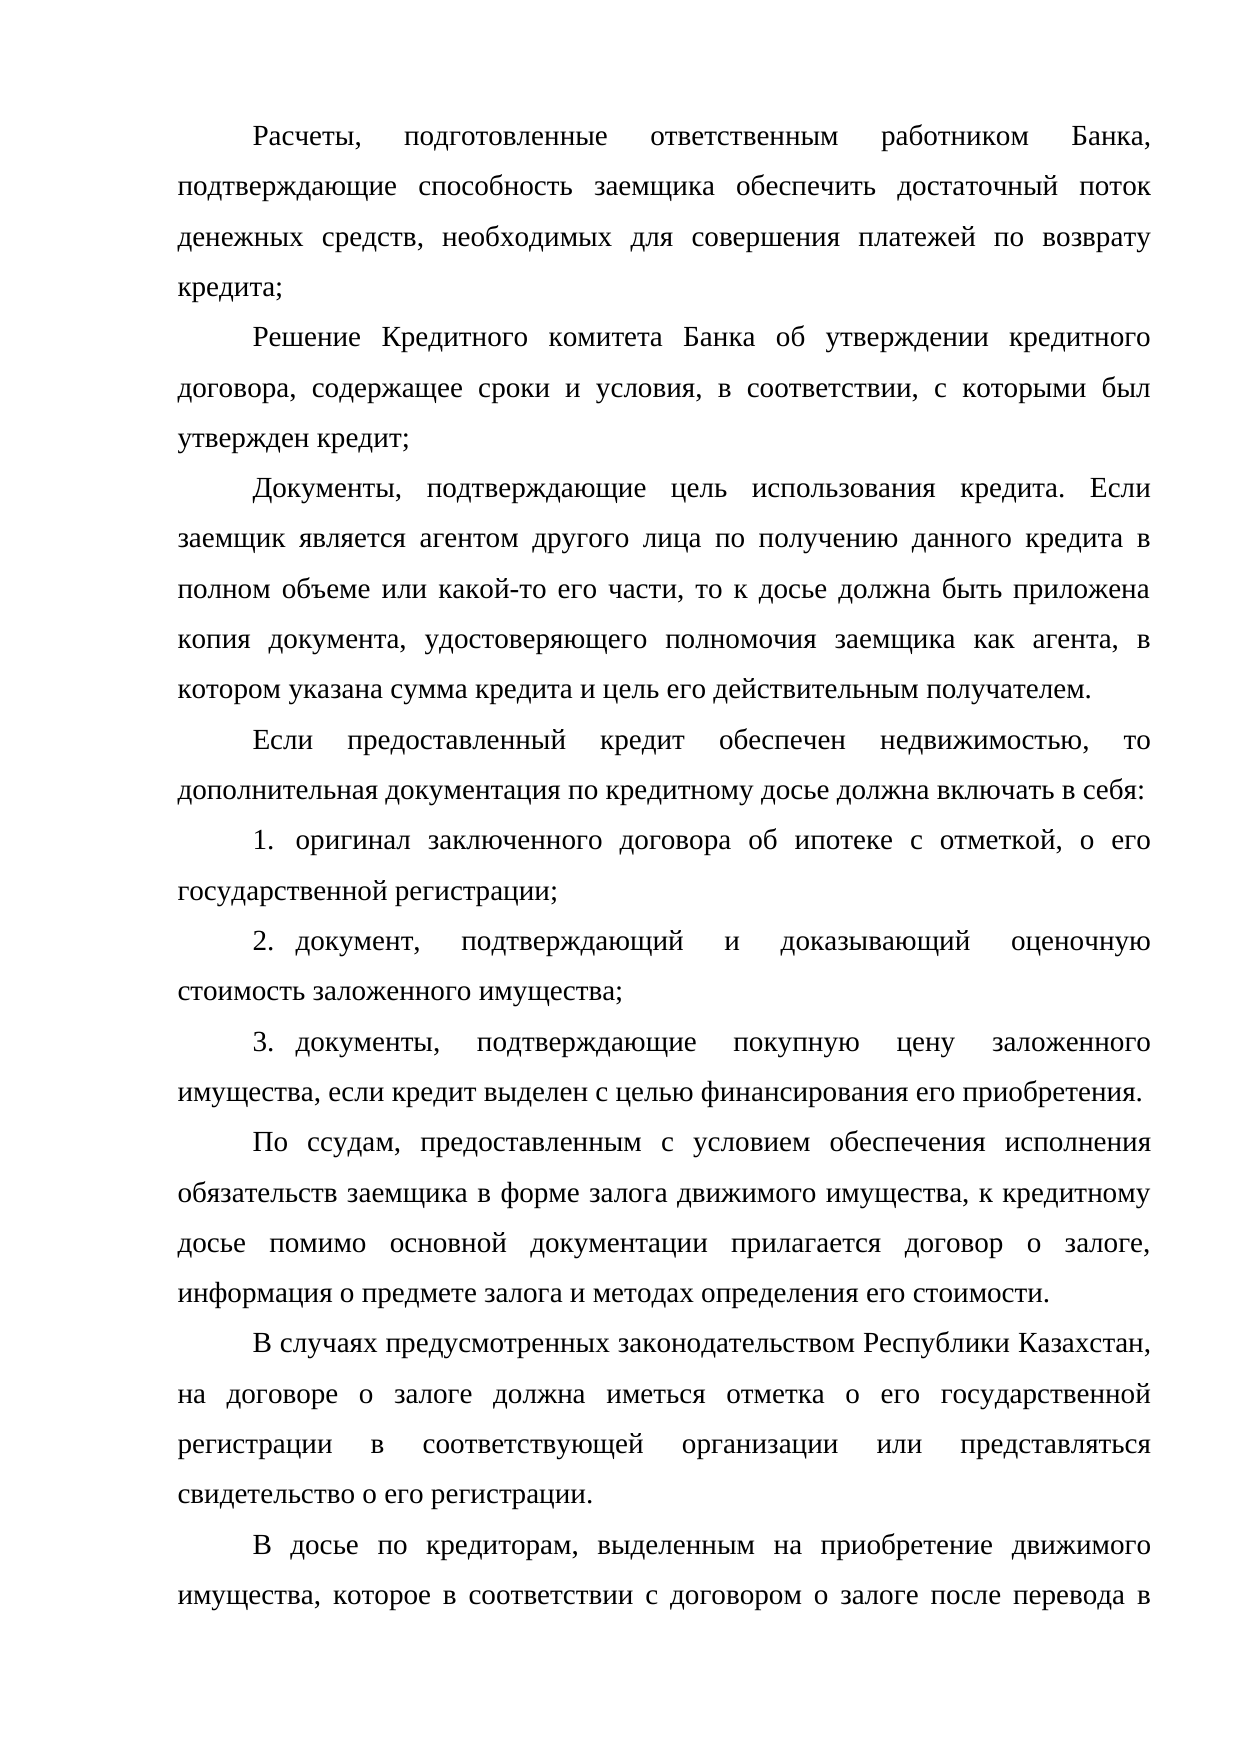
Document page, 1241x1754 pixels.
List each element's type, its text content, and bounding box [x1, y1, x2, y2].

text Если предоставленный кредит обеспечен недвижимостью, то дополнительная документация по кредитному досье должна включать в себя: [177, 722, 1152, 806]
text 1. оригинал заключенного договора об ипотеке с отметкой, о его государственной регистрации; [177, 822, 1152, 906]
text Расчеты, подготовленные ответственным работником Банка, подтверждающие способность заемщика обеспечить достаточный поток денежных средств, необходимых для совершения платежей по возврату кредита; [177, 118, 1152, 303]
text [177, 1527, 1152, 1611]
text 2. документ, подтверждающий и доказывающий оценочную стоимость заложенного имущества; [177, 923, 1152, 1007]
text По ссудам, предоставленным с условием обеспечения исполнения обязательств заемщика в форме залога движимого имущества, к кредитному досье помимо основной документации прилагается договор о залоге, информация о предмете залога и методах определения его стоимости. [177, 1124, 1152, 1309]
text Документы, подтверждающие цель использования кредита. Если заемщик является агентом другого лица по получению данного кредита в полном объеме или какой-то его части, то к досье должна быть приложена копия документа, удостоверяющего полномочия заемщика как агента, в котором указана сумма кредита и цель его действительным получателем. [177, 470, 1152, 705]
text В случаях предусмотренных законодательством Республики Казахстан, на договоре о залоге должна иметься отметка о его государственной регистрации в соответствующей организации или представляться свидетельство о его регистрации. [177, 1326, 1152, 1510]
text 3. документы, подтверждающие покупную цену заложенного имущества, если кредит выделен с целью финансирования его приобретения. [177, 1024, 1152, 1108]
text Решение Кредитного комитета Банка об утверждении кредитного договора, содержащее сроки и условия, в соответствии, с которыми был утвержден кредит; [177, 319, 1152, 453]
